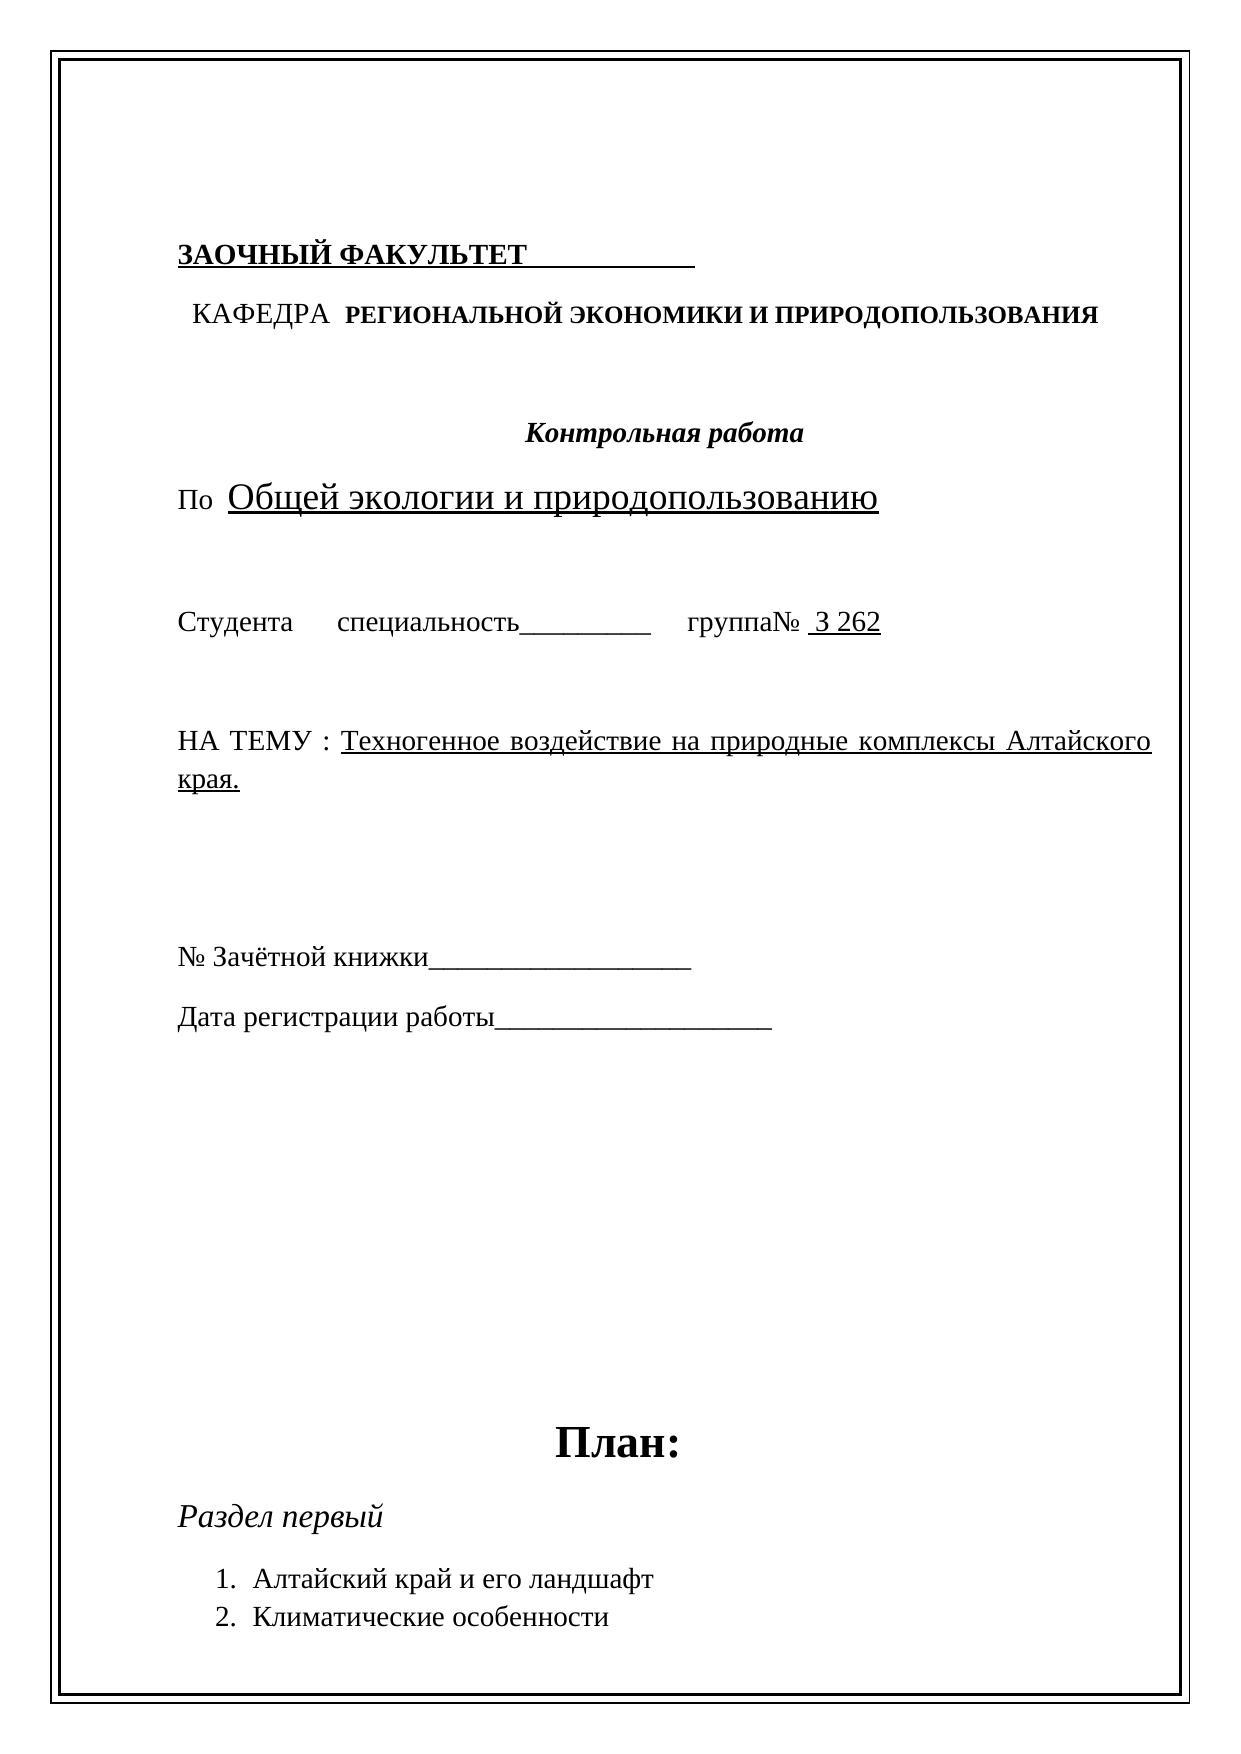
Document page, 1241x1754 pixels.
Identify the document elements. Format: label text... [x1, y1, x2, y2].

text Контрольная работа [177, 415, 1152, 448]
text План: [177, 1414, 1152, 1467]
text Студента специальность_________ группа№ З 262 [177, 604, 1152, 638]
text Дата регистрации работы___________________ [177, 999, 1152, 1032]
text НА ТЕМУ : Техногенное воздействие на природные комплексы Алтайского края. [177, 723, 1152, 795]
text № Зачётной книжки__________________ [177, 939, 1152, 973]
list Алтайский край и его ландшафт [215, 1561, 1152, 1594]
text Раздел первый [177, 1496, 1152, 1534]
list Климатические особенности [215, 1599, 1152, 1633]
text ЗАОЧНЫЙ ФАКУЛЬТЕТ [177, 237, 1152, 270]
text КАФЕДРА РЕГИОНАЛЬНОЙ ЭКОНОМИКИ И ПРИРОДОПОЛЬЗОВАНИЯ [177, 296, 1152, 330]
text По Общей экологии и природопользованию [177, 474, 1152, 517]
